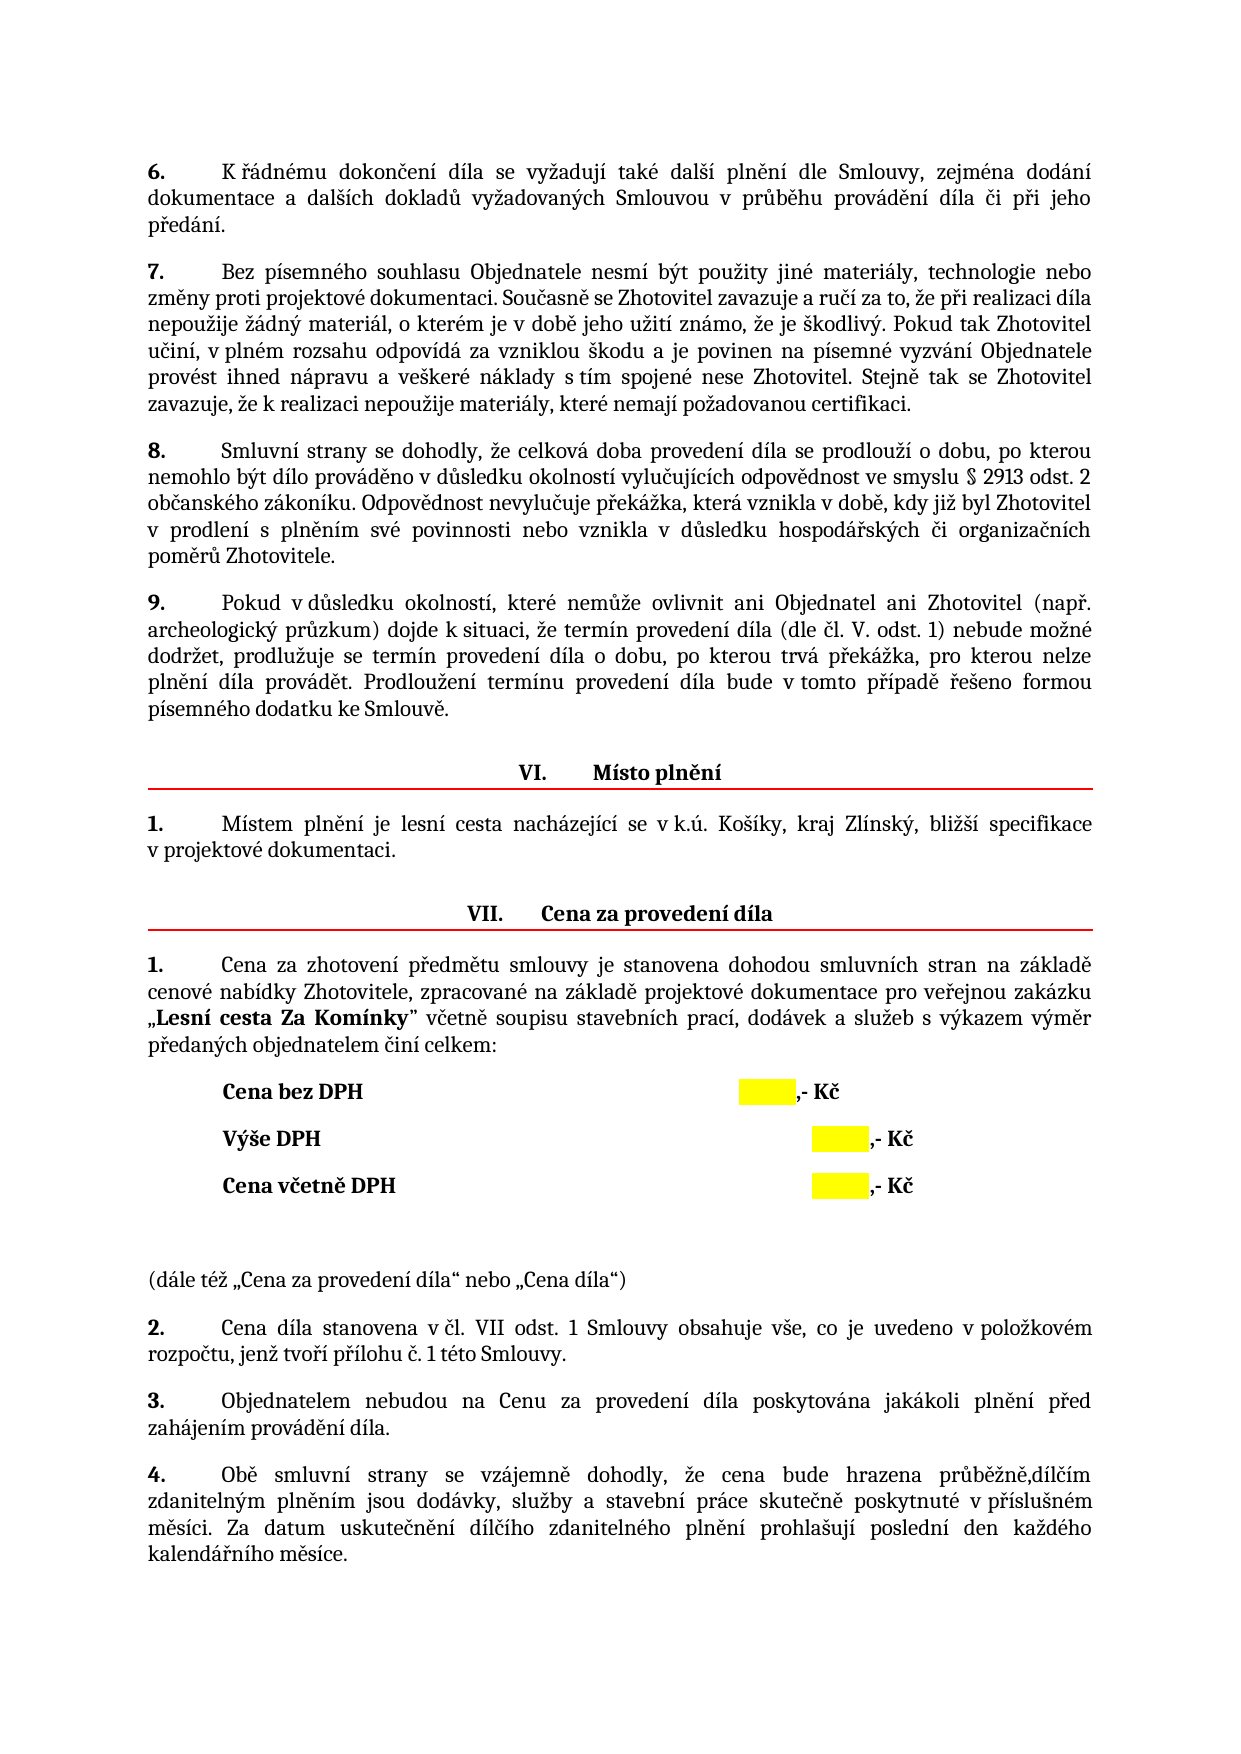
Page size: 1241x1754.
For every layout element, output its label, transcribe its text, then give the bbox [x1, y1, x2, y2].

subtitle Smluvní strany se dohodly, že celková doba provedení díla se prodlouží o dobu, po kterou nemohlo být dílo prováděno v důsledku okolností vylučujících odpovědnost ve smyslu § 2913 odst. 2 občanského zákoníku. Odpovědnost nevylučuje překážka, která vznikla v době, kdy již byl Zhotovitel v prodlení s plněním své povinnosti nebo vznikla v důsledku hospodářských či organizačních poměrů Zhotovitele. [148, 437, 1093, 569]
subtitle Cena za zhotovení předmětu smlouvy je stanovena dohodou smluvních stran na základě cenové nabídky Zhotovitele, zpracované na základě projektové dokumentace pro veřejnou zakázku „Lesní cesta Za Komínky” včetně soupisu stavebních prací, dodávek a služeb s výkazem výměr předaných objednatelem činí celkem: [148, 952, 1093, 1058]
subtitle Obě smluvní strany se vzájemně dohodly, že cena bude hrazena průběžně,dílčím zdanitelným plněním jsou dodávky, služby a stavební práce skutečně poskytnuté v příslušném měsíci. Za datum uskutečnění dílčího zdanitelného plnění prohlašují poslední den každého kalendářního měsíce. [148, 1462, 1093, 1567]
subtitle Objednatelem nebudou na Cenu za provedení díla poskytována jakákoli plnění před zahájením provádění díla. [148, 1388, 1093, 1441]
subtitle Místem plnění je lesní cesta nacházející se v k.ú. Košíky, kraj Zlínský, bližší specifikace v projektové dokumentaci. [148, 811, 1093, 863]
list Cena bez DPH ,- Kč [223, 1078, 1093, 1105]
subtitle Cena za provedení díla [148, 901, 1093, 929]
subtitle Bez písemného souhlasu Objednatele nesmí být použity jiné materiály, technologie nebo změny proti projektové dokumentaci. Současně se Zhotovitel zavazuje a ručí za to, že při realizaci díla nepoužije žádný materiál, o kterém je v době jeho užití známo, že je škodlivý. Pokud tak Zhotovitel učiní, v plném rozsahu odpovídá za vzniklou škodu a je povinen na písemné vyzvání Objednatele provést ihned nápravu a veškeré náklady s tím spojené nese Zhotovitel. Stejně tak se Zhotovitel zavazuje, že k realizaci nepoužije materiály, které nemají požadovanou certifikaci. [148, 258, 1093, 417]
subtitle (dále též „Cena za provedení díla“ nebo „Cena díla“) [148, 1267, 1093, 1294]
list Cena včetně DPH ,- Kč [223, 1173, 812, 1199]
subtitle Cena díla stanovena v čl. VII odst. 1 Smlouvy obsahuje vše, co je uvedeno v položkovém rozpočtu, jenž tvoří přílohu č. 1 této Smlouvy. [148, 1314, 1093, 1367]
list Výše DPH ,- Kč [223, 1126, 812, 1152]
subtitle Místo plnění [148, 759, 1093, 788]
subtitle Pokud v důsledku okolností, které nemůže ovlivnit ani Objednatel ani Zhotovitel (např. archeologický průzkum) dojde k situaci, že termín provedení díla (dle čl. V. odst. 1) nebude možné dodržet, prodlužuje se termín provedení díla o dobu, po kterou trvá překážka, pro kterou nelze plnění díla provádět. Prodloužení termínu provedení díla bude v tomto případě řešeno formou písemného dodatku ke Smlouvě. [148, 590, 1093, 722]
subtitle K řádnému dokončení díla se vyžadují také další plnění dle Smlouvy, zejména dodání dokumentace a dalších dokladů vyžadovaných Smlouvou v průběhu provádění díla či při jeho předání. [148, 159, 1093, 238]
list Cena včetně DPH ,- Kč [869, 1173, 1093, 1199]
list Výše DPH ,- Kč [869, 1126, 1093, 1152]
